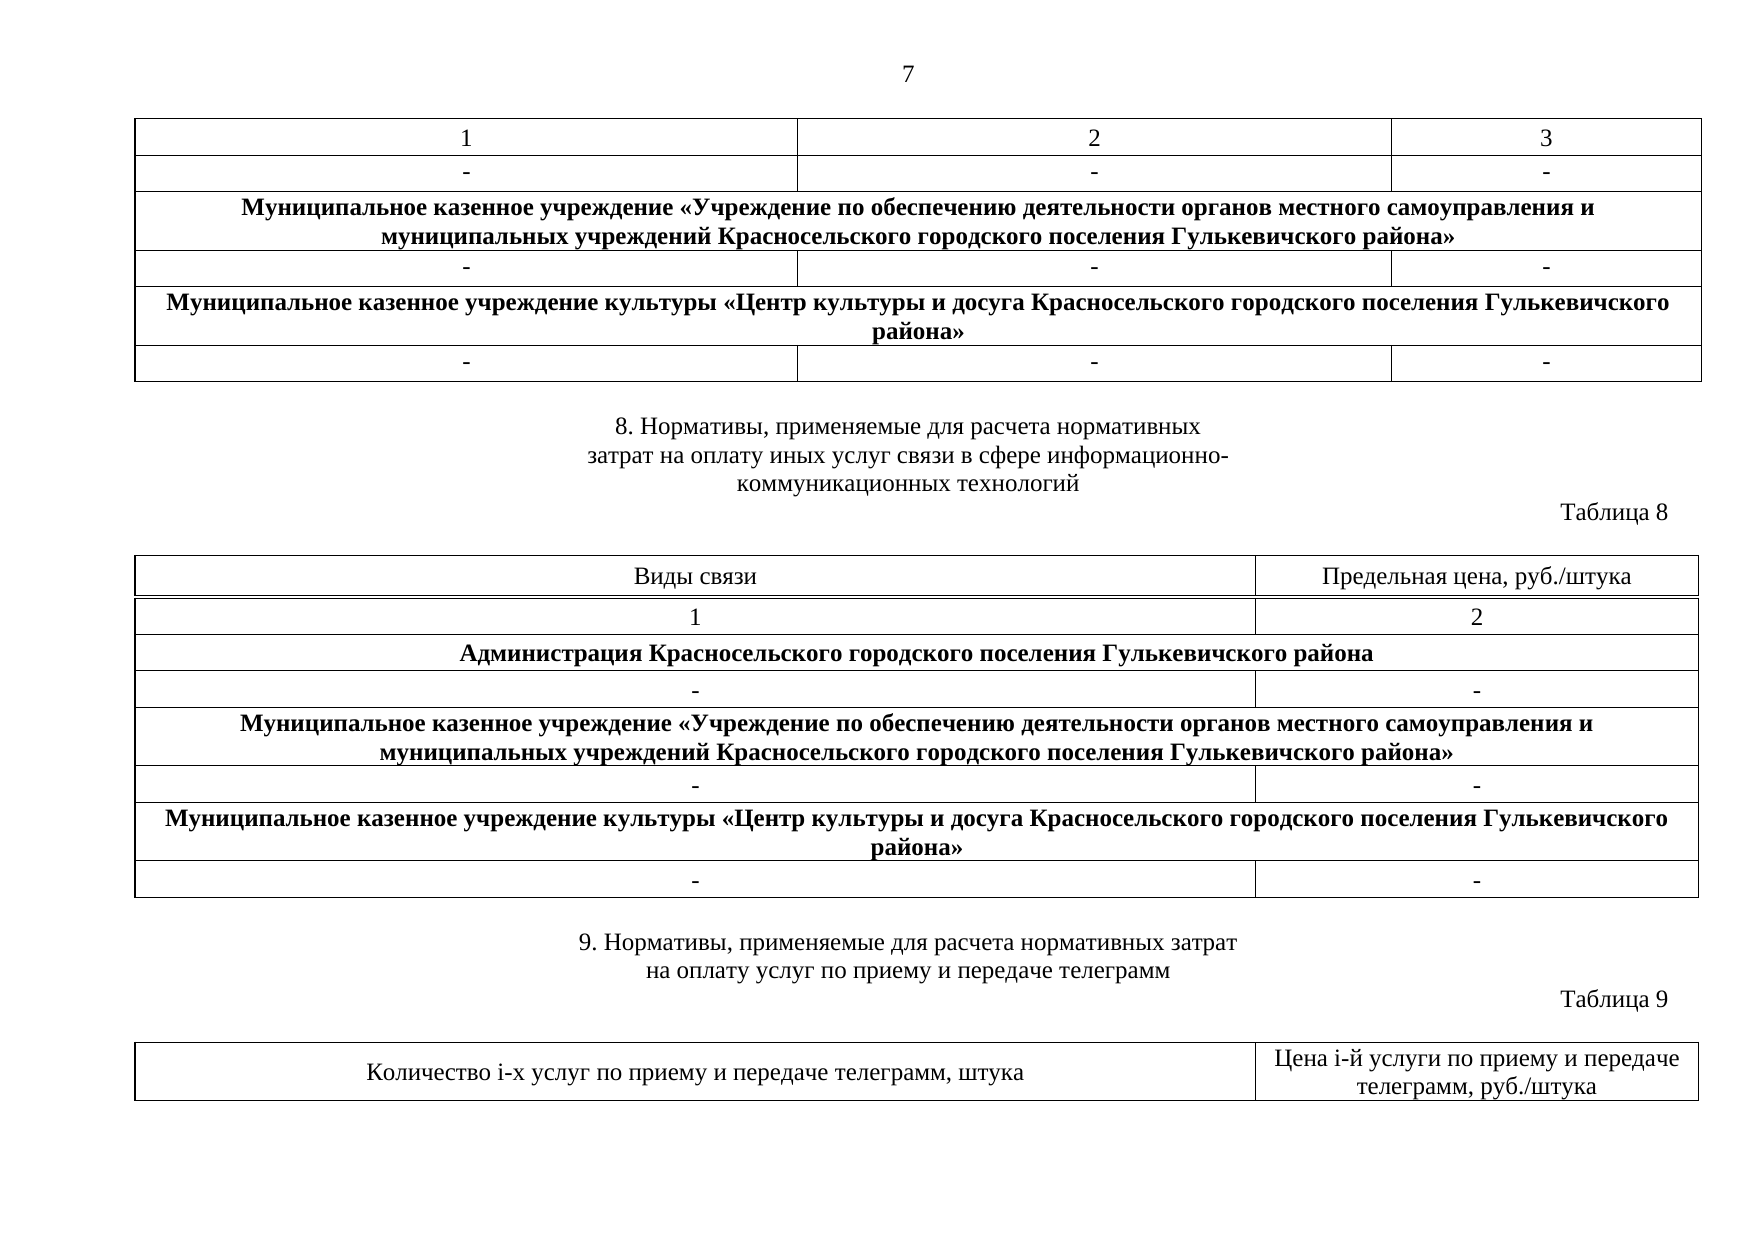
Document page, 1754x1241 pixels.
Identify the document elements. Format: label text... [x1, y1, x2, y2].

table_header Предельная цена, руб./штука [1256, 556, 1698, 595]
table_cell - [136, 346, 797, 381]
table_cell - [1256, 861, 1698, 897]
table_cell Администрация Красносельского городского поселения Гулькевичского района [136, 635, 1698, 670]
table_cell - [798, 346, 1391, 381]
table_cell Муниципальное казенное учреждение культуры «Центр культуры и досуга Красносельского городского поселения Гулькевичского района» [136, 287, 1701, 345]
text Таблица 9 [148, 984, 1668, 1013]
table_header 1 [136, 119, 797, 155]
table_header Цена i-й услуги по приему и передаче телеграмм, руб./штука [1256, 1043, 1698, 1100]
table_header 1 [136, 599, 1255, 634]
table_cell - [136, 156, 797, 191]
table_cell - [1392, 251, 1701, 286]
text затрат на оплату иных услуг связи в сфере информационно- [148, 440, 1668, 468]
table_cell Муниципальное казенное учреждение «Учреждение по обеспечению деятельности органов местного самоуправления и муниципальных учреждений Красносельского городского поселения Гулькевичского района» [136, 192, 1701, 250]
table_header 2 [1256, 599, 1698, 634]
table_cell - [798, 156, 1391, 191]
table_cell Муниципальное казенное учреждение культуры «Центр культуры и досуга Красносельского городского поселения Гулькевичского района» [136, 803, 1698, 860]
table_cell - [1392, 156, 1701, 191]
text Таблица 8 [148, 497, 1668, 526]
table_cell - [136, 251, 797, 286]
table_cell - [1392, 346, 1701, 381]
text 9. Нормативы, применяемые для расчета нормативных затрат [148, 927, 1668, 955]
text 8. Нормативы, применяемые для расчета нормативных [148, 411, 1668, 440]
table_cell - [136, 671, 1255, 707]
text коммуникационных технологий [148, 468, 1668, 497]
text на оплату услуг по приему и передаче телеграмм [148, 955, 1668, 984]
table_header Виды связи [136, 556, 1255, 595]
table_cell - [1256, 671, 1698, 707]
table_cell - [1256, 766, 1698, 802]
table_header 3 [1392, 119, 1701, 155]
table_header Количество i-х услуг по приему и передаче телеграмм, штука [136, 1043, 1255, 1100]
table_cell Муниципальное казенное учреждение «Учреждение по обеспечению деятельности органов местного самоуправления и муниципальных учреждений Красносельского городского поселения Гулькевичского района» [136, 708, 1698, 765]
table_cell - [136, 861, 1255, 897]
table_cell - [136, 766, 1255, 802]
table_cell - [798, 251, 1391, 286]
table_header 2 [798, 119, 1391, 155]
